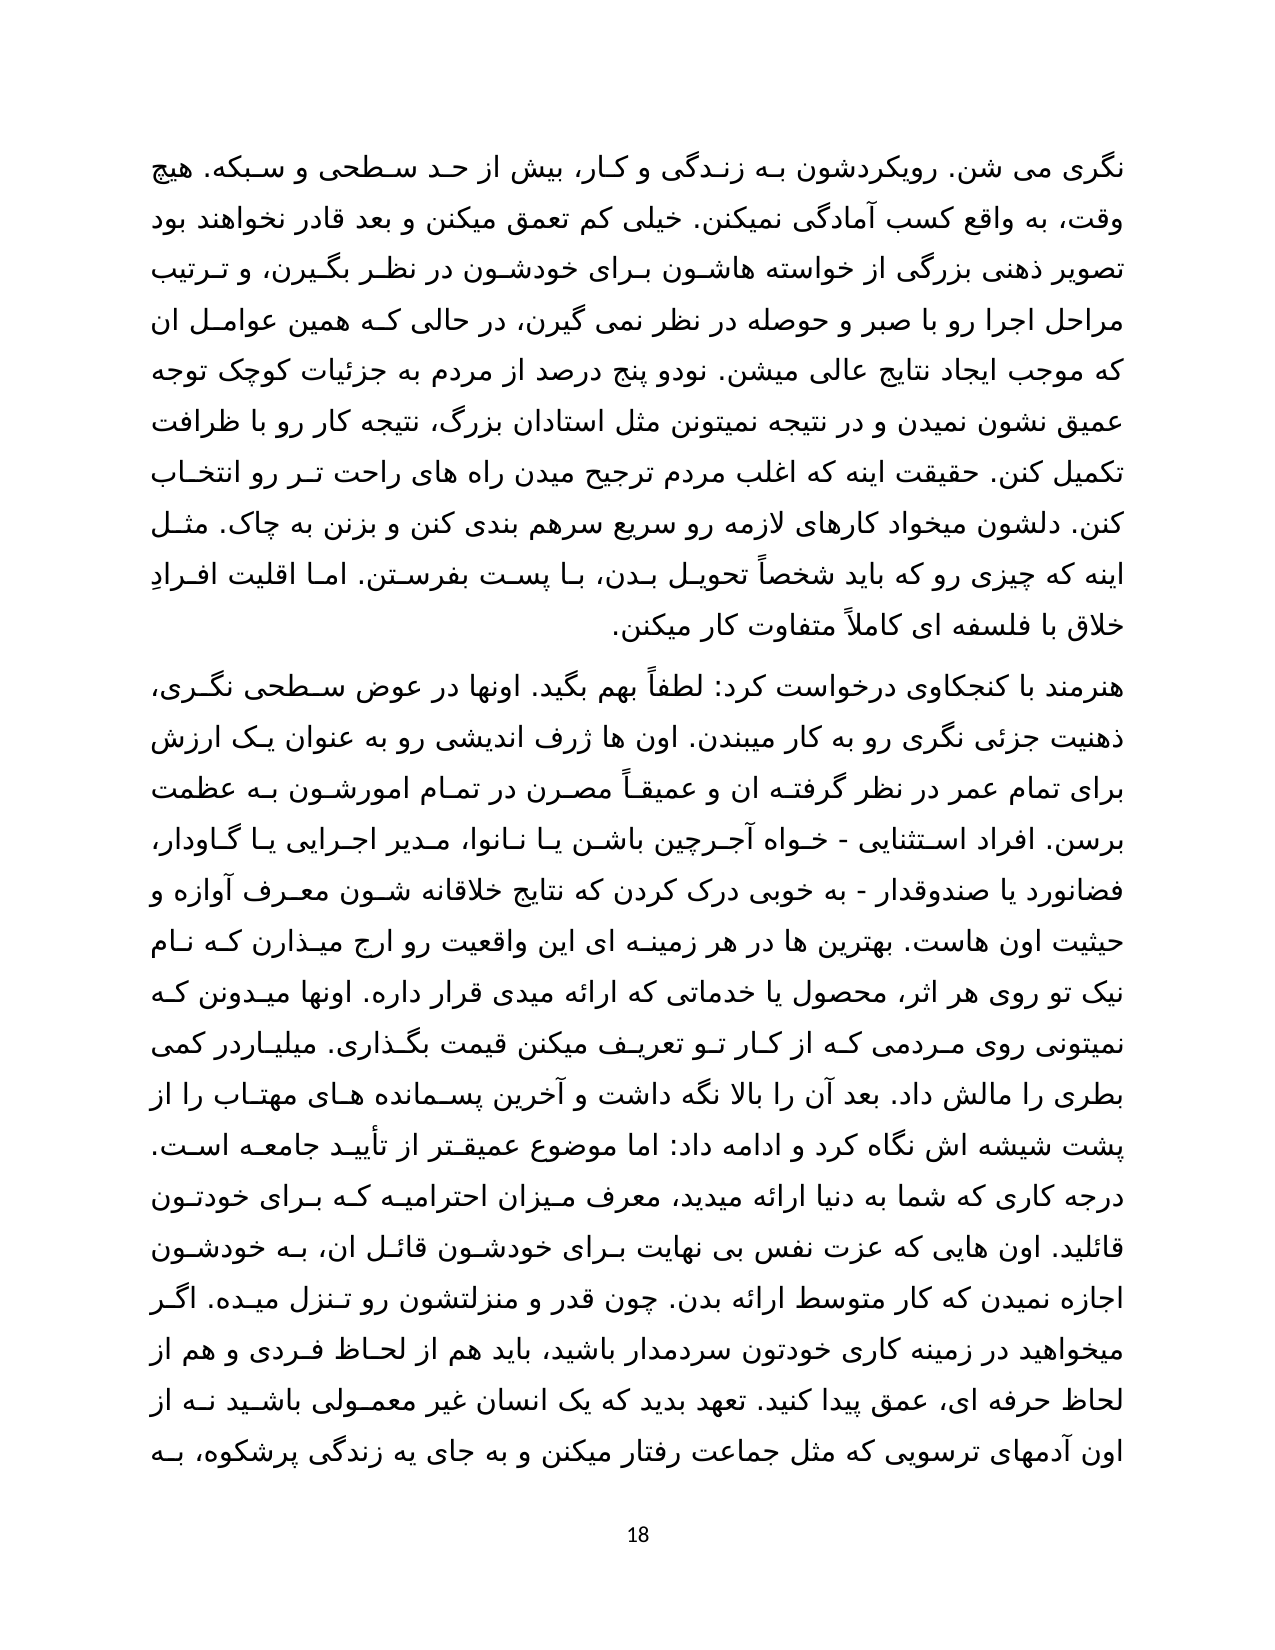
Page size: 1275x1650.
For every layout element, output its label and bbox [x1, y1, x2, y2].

text [150, 150, 1125, 642]
text [150, 670, 1125, 1468]
